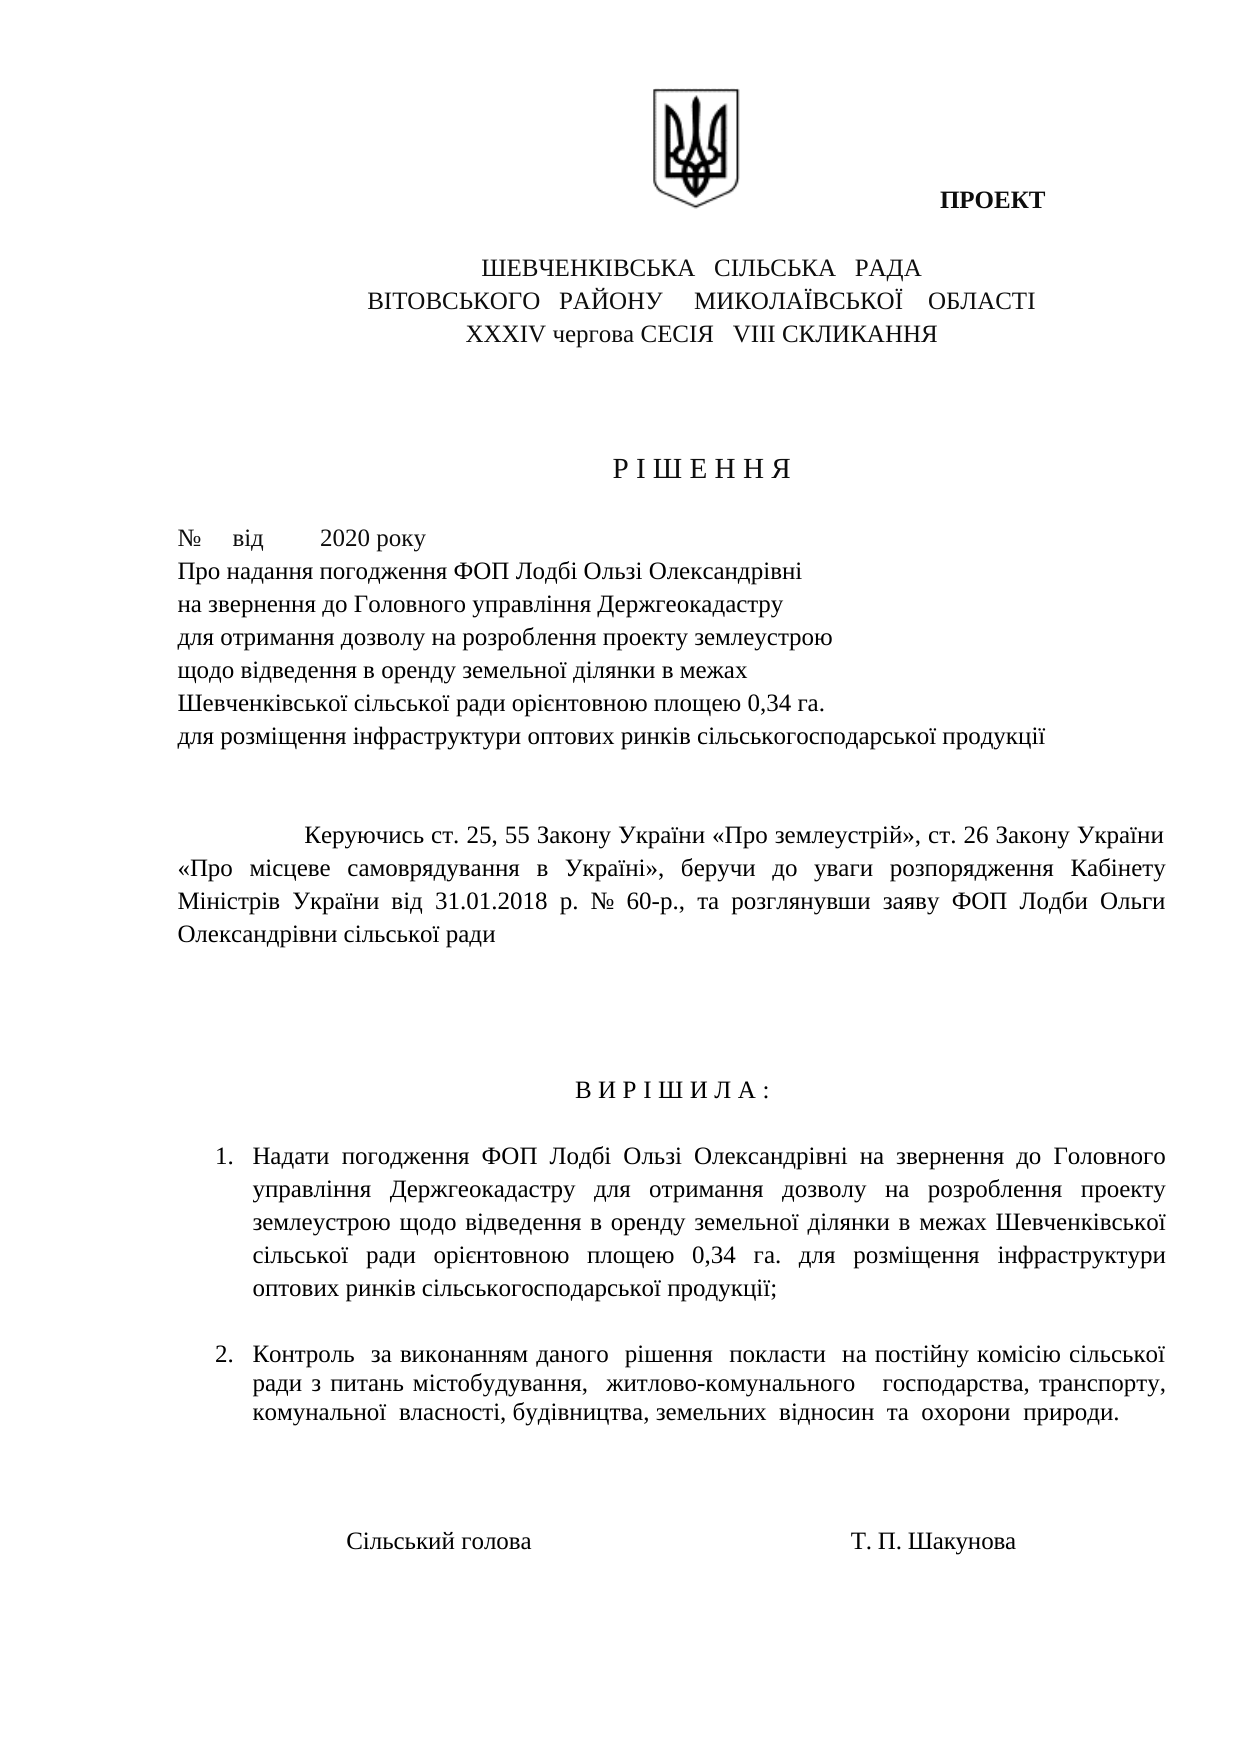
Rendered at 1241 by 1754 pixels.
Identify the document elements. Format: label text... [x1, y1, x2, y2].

text Про надання погодження ФОП Лодбі Ользі Олександрівні [177, 556, 1167, 584]
text для отримання дозволу на розроблення проекту землеустрою [177, 622, 1167, 651]
text ПРОЕКТ [177, 89, 1167, 214]
text щодо відведення в оренду земельної ділянки в межах [177, 655, 1167, 684]
text ШЕВЧЕНКІВСЬКА СІЛЬСЬКА РАДА ВІТОВСЬКОГО РАЙОНУ МИКОЛАЇВСЬКОЇ ОБЛАСТІ ХХХІV чергова СЕСІЯ VІІІ СКЛИКАННЯ [236, 253, 1167, 348]
text на звернення до Головного управління Держгеокадастру [177, 589, 1167, 618]
text ВИРІШИЛА: [177, 1075, 1167, 1104]
list Контроль за виконанням даного рішення покласти на постійну комісію сільської ради з питань містобудування, житлово-комунального господарства, транспорту, комунальної власності, будівництва, земельних відносин та охорони природи. [215, 1339, 1167, 1425]
text для розміщення інфраструктури оптових ринків сільськогосподарської продукції [177, 721, 1167, 750]
text Сільський голова Т. П. Шакунова [215, 1526, 1167, 1555]
text Керуючись ст. 25, 55 Закону України «Про землеустрій», ст. 26 Закону України «Про місцеве самоврядування в Україні», беручи до уваги розпорядження Кабінету Міністрів України від 31.01.2018 р. № 60-р., та розглянувши заяву ФОП Лодби Ольги Олександрівни сільської ради [177, 820, 1167, 948]
text Шевченківської сільської ради орієнтовною площею 0,34 га. [177, 688, 1167, 717]
text № від 2020 року [177, 523, 1167, 552]
text Р І Ш Е Н Н Я [236, 451, 1167, 485]
picture [652, 88, 740, 209]
list Надати погодження ФОП Лодбі Ользі Олександрівні на звернення до Головного управління Держгеокадастру для отримання дозволу на розроблення проекту землеустрою щодо відведення в оренду земельної ділянки в межах Шевченківської сільської ради орієнтовною площею 0,34 га. для розміщення інфраструктури оптових ринків сільськогосподарської продукції; [215, 1141, 1167, 1302]
